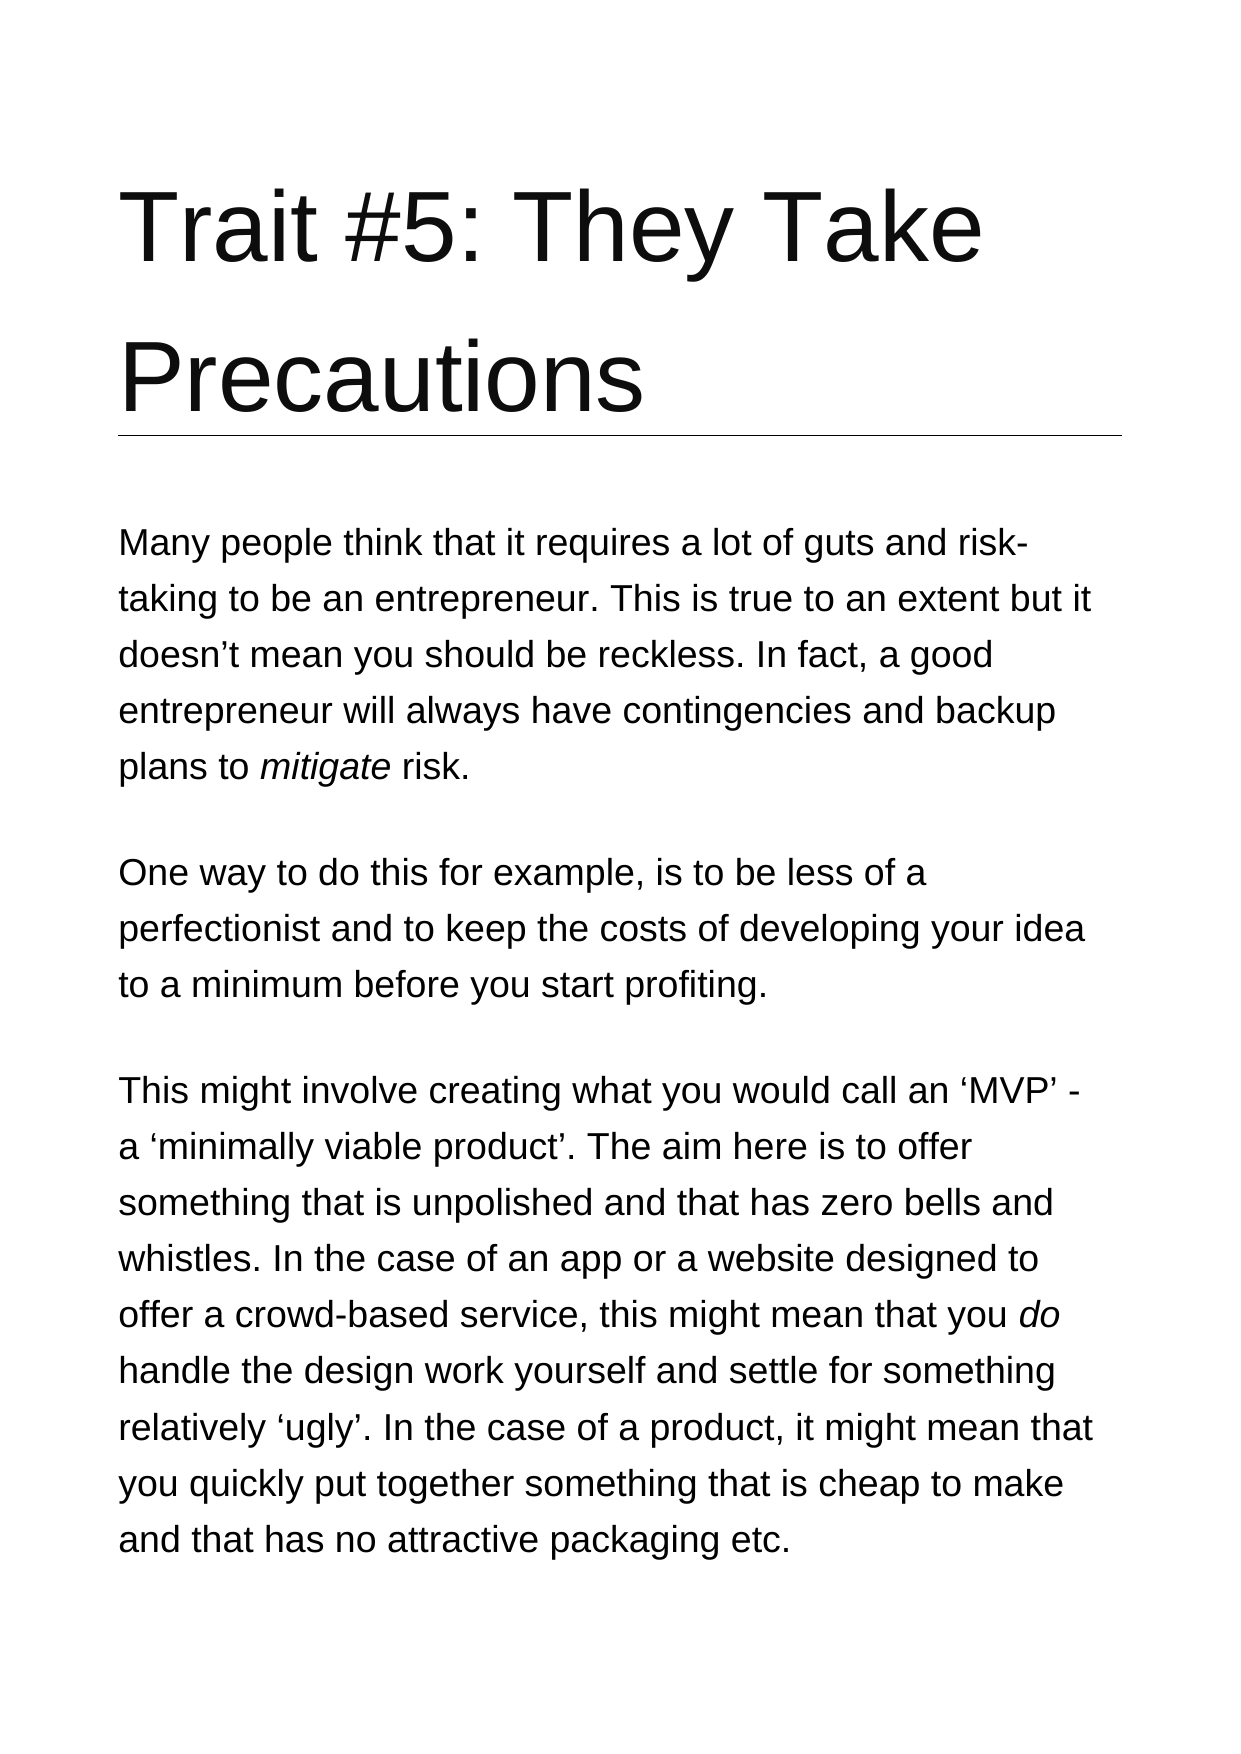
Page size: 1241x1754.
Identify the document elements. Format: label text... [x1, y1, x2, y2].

text One way to do this for example, is to be less of a perfectionist and to keep the costs of developing your idea to a minimum before you start profiting. [118, 850, 1122, 1006]
subtitle Trait #5: They Take Precautions [118, 168, 1122, 435]
text Many people think that it requires a lot of guts and risk-taking to be an entrepreneur. This is true to an extent but it doesn’t mean you should be reckless. In fact, a good entrepreneur will always have contingencies and backup plans to mitigate risk. [118, 520, 1122, 787]
text This might involve creating what you would call an ‘MVP’ - a ‘minimally viable product’. The aim here is to offer something that is unpolished and that has zero bells and whistles. In the case of an app or a website designed to offer a crowd-based service, this might mean that you do handle the design work yourself and settle for something relatively ‘ugly’. In the case of a product, it might mean that you quickly put together something that is cheap to make and that has no attractive packaging etc. [118, 1068, 1122, 1560]
